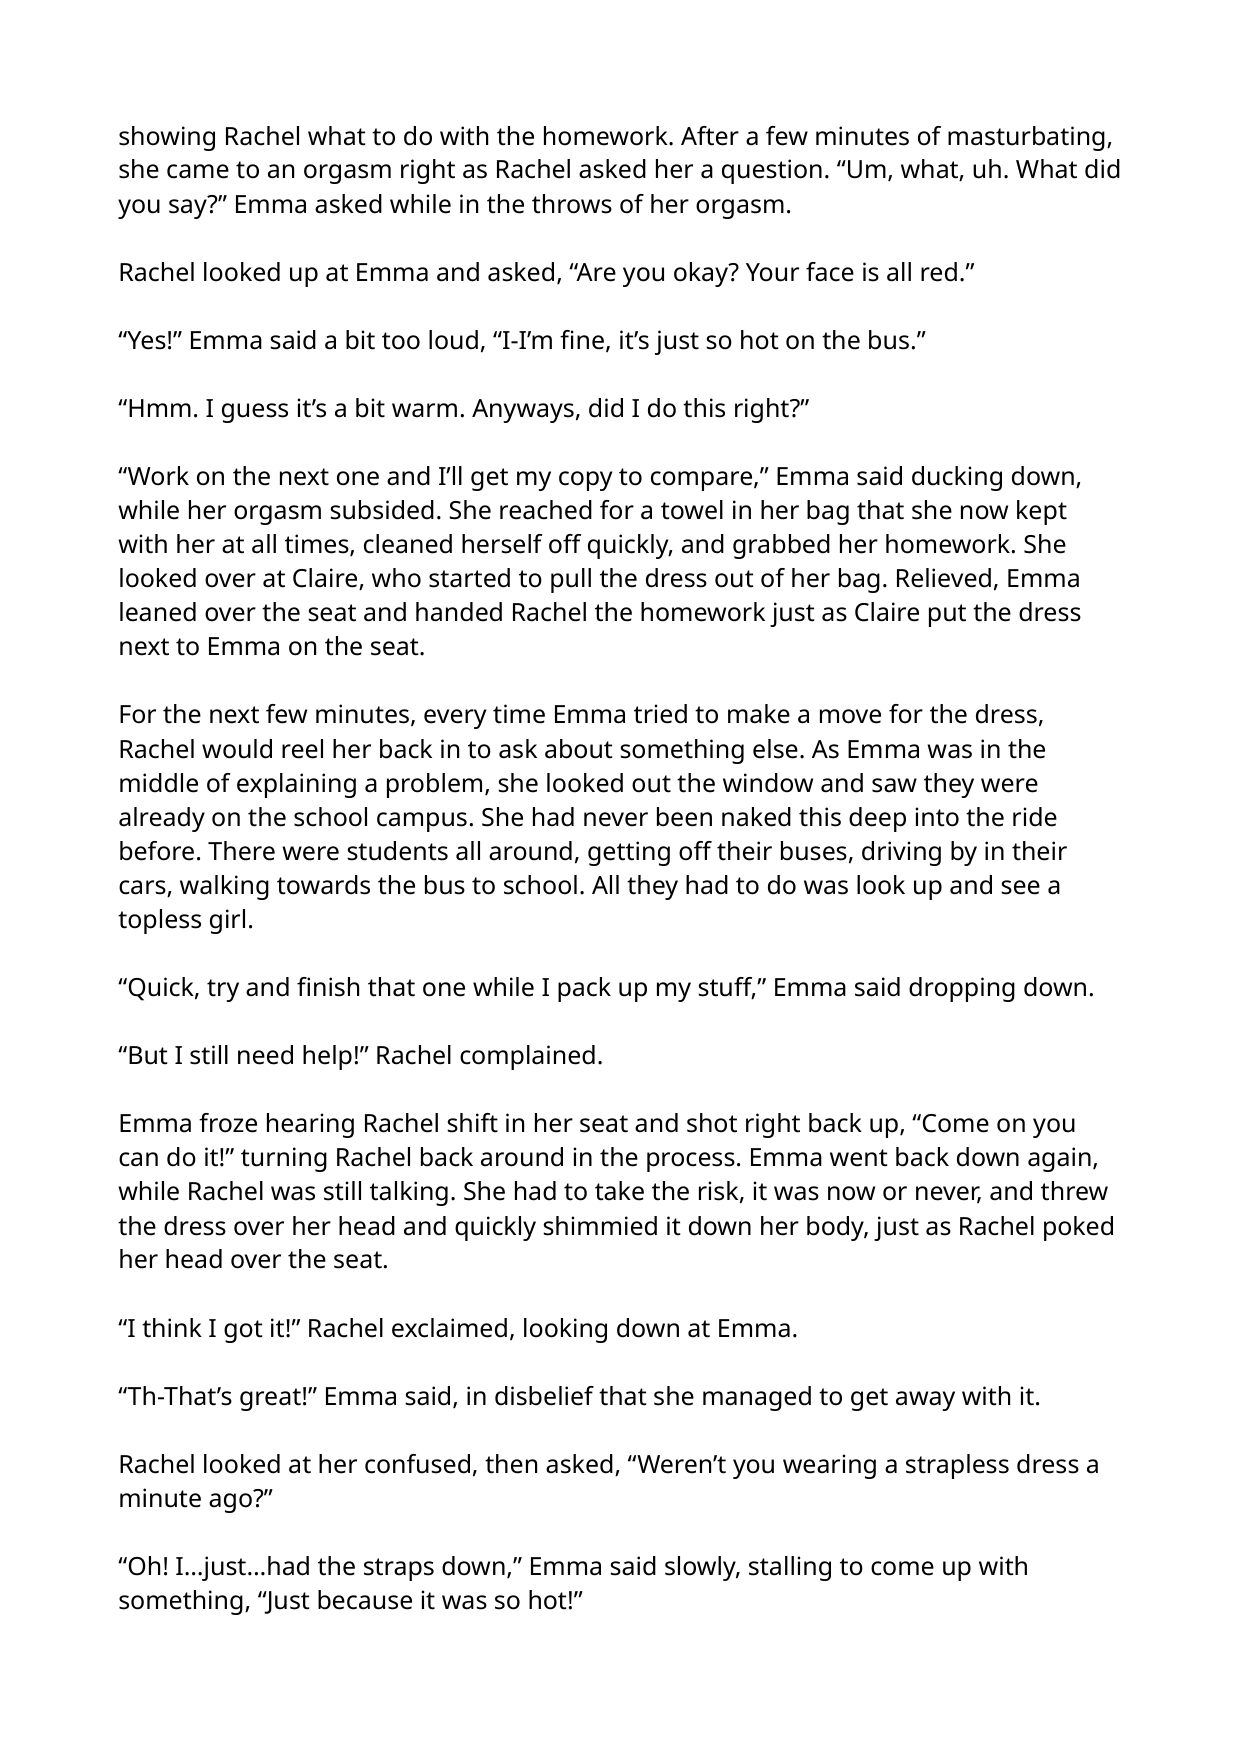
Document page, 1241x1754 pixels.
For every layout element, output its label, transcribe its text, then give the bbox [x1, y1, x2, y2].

text “Yes!” Emma said a bit too loud, “I-I’m fine, it’s just so hot on the bus.” [118, 322, 1122, 357]
text “I think I got it!” Rachel exclaimed, looking down at Emma. [118, 1310, 1122, 1344]
text “Work on the next one and I’ll get my copy to compare,” Emma said ducking down, while her orgasm subsided. She reached for a towel in her bag that she now kept with her at all times, cleaned herself off quickly, and grabbed her homework. She looked over at Claire, who started to pull the dress out of her bag. Relieved, Emma leaned over the seat and handed Rachel the homework just as Claire put the dress next to Emma on the seat. [118, 459, 1122, 663]
text “Quick, try and finish that one while I pack up my stuff,” Emma said dropping down. [118, 970, 1122, 1004]
text Rachel looked up at Emma and asked, “Are you okay? Your face is all red.” [118, 254, 1122, 288]
text For the next few minutes, every time Emma tried to make a move for the dress, Rachel would reel her back in to ask about something else. As Emma was in the middle of explaining a problem, she looked out the window and saw they were already on the school campus. She had never been naked this deep into the ride before. There were students all around, getting off their buses, driving by in their cars, walking towards the bus to school. All they had to do was look up and see a topless girl. [118, 697, 1122, 936]
text “Th-That’s great!” Emma said, in disbelief that she managed to get away with it. [118, 1378, 1122, 1412]
text Emma froze hearing Rachel shift in her seat and shot right back up, “Come on you can do it!” turning Rachel back around in the process. Emma went back down again, while Rachel was still talking. She had to take the risk, it was now or never, and threw the dress over her head and quickly shimmied it down her body, just as Rachel poked her head over the seat. [118, 1106, 1122, 1276]
text “Oh! I…just…had the straps down,” Emma said slowly, stalling to come up with something, “Just because it was so hot!” [118, 1549, 1122, 1617]
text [118, 118, 1122, 220]
text Rachel looked at her confused, then asked, “Weren’t you wearing a strapless dress a minute ago?” [118, 1447, 1122, 1515]
text “But I still need help!” Rachel complained. [118, 1038, 1122, 1072]
text “Hmm. I guess it’s a bit warm. Anyways, did I do this right?” [118, 391, 1122, 425]
